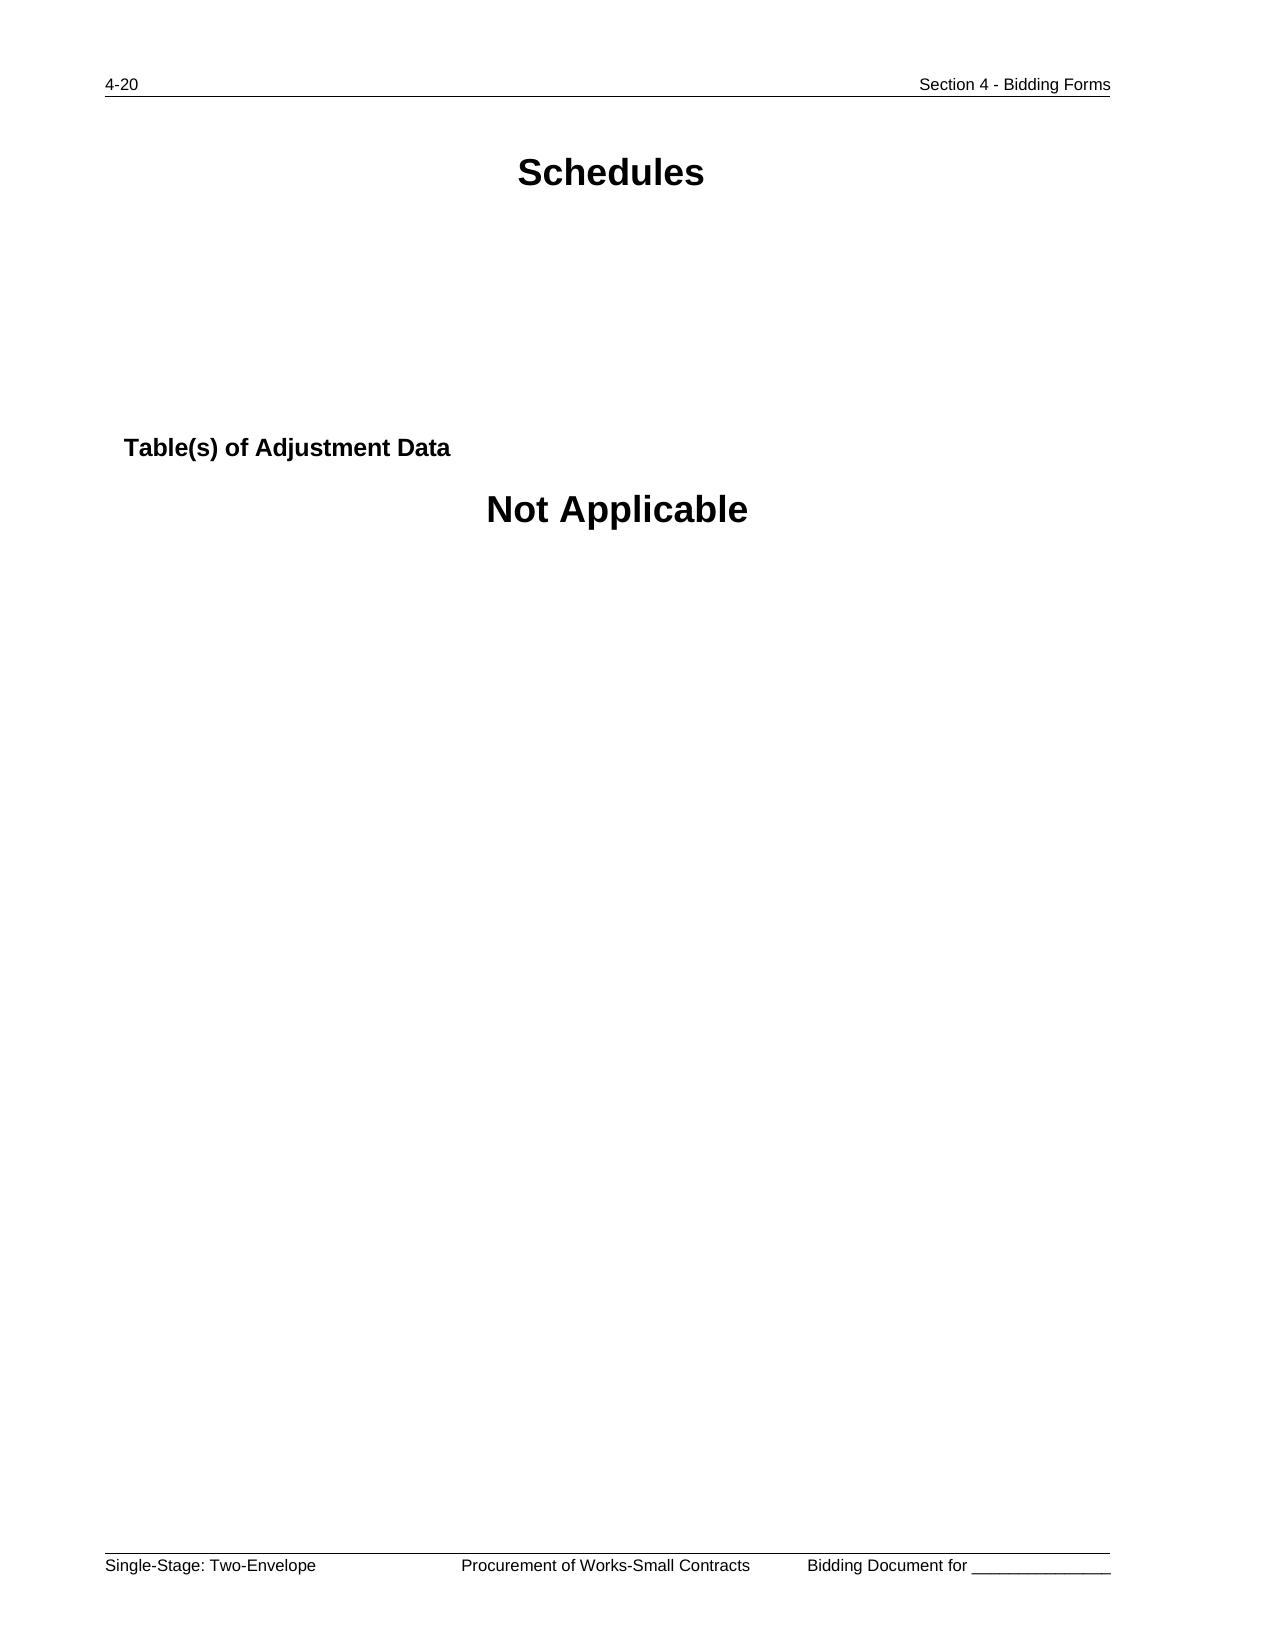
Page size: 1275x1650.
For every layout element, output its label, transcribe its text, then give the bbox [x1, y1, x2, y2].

text Schedules [142, 150, 1080, 193]
text Not Applicable [124, 487, 1110, 530]
text Table(s) of Adjustment Data [124, 433, 1080, 462]
